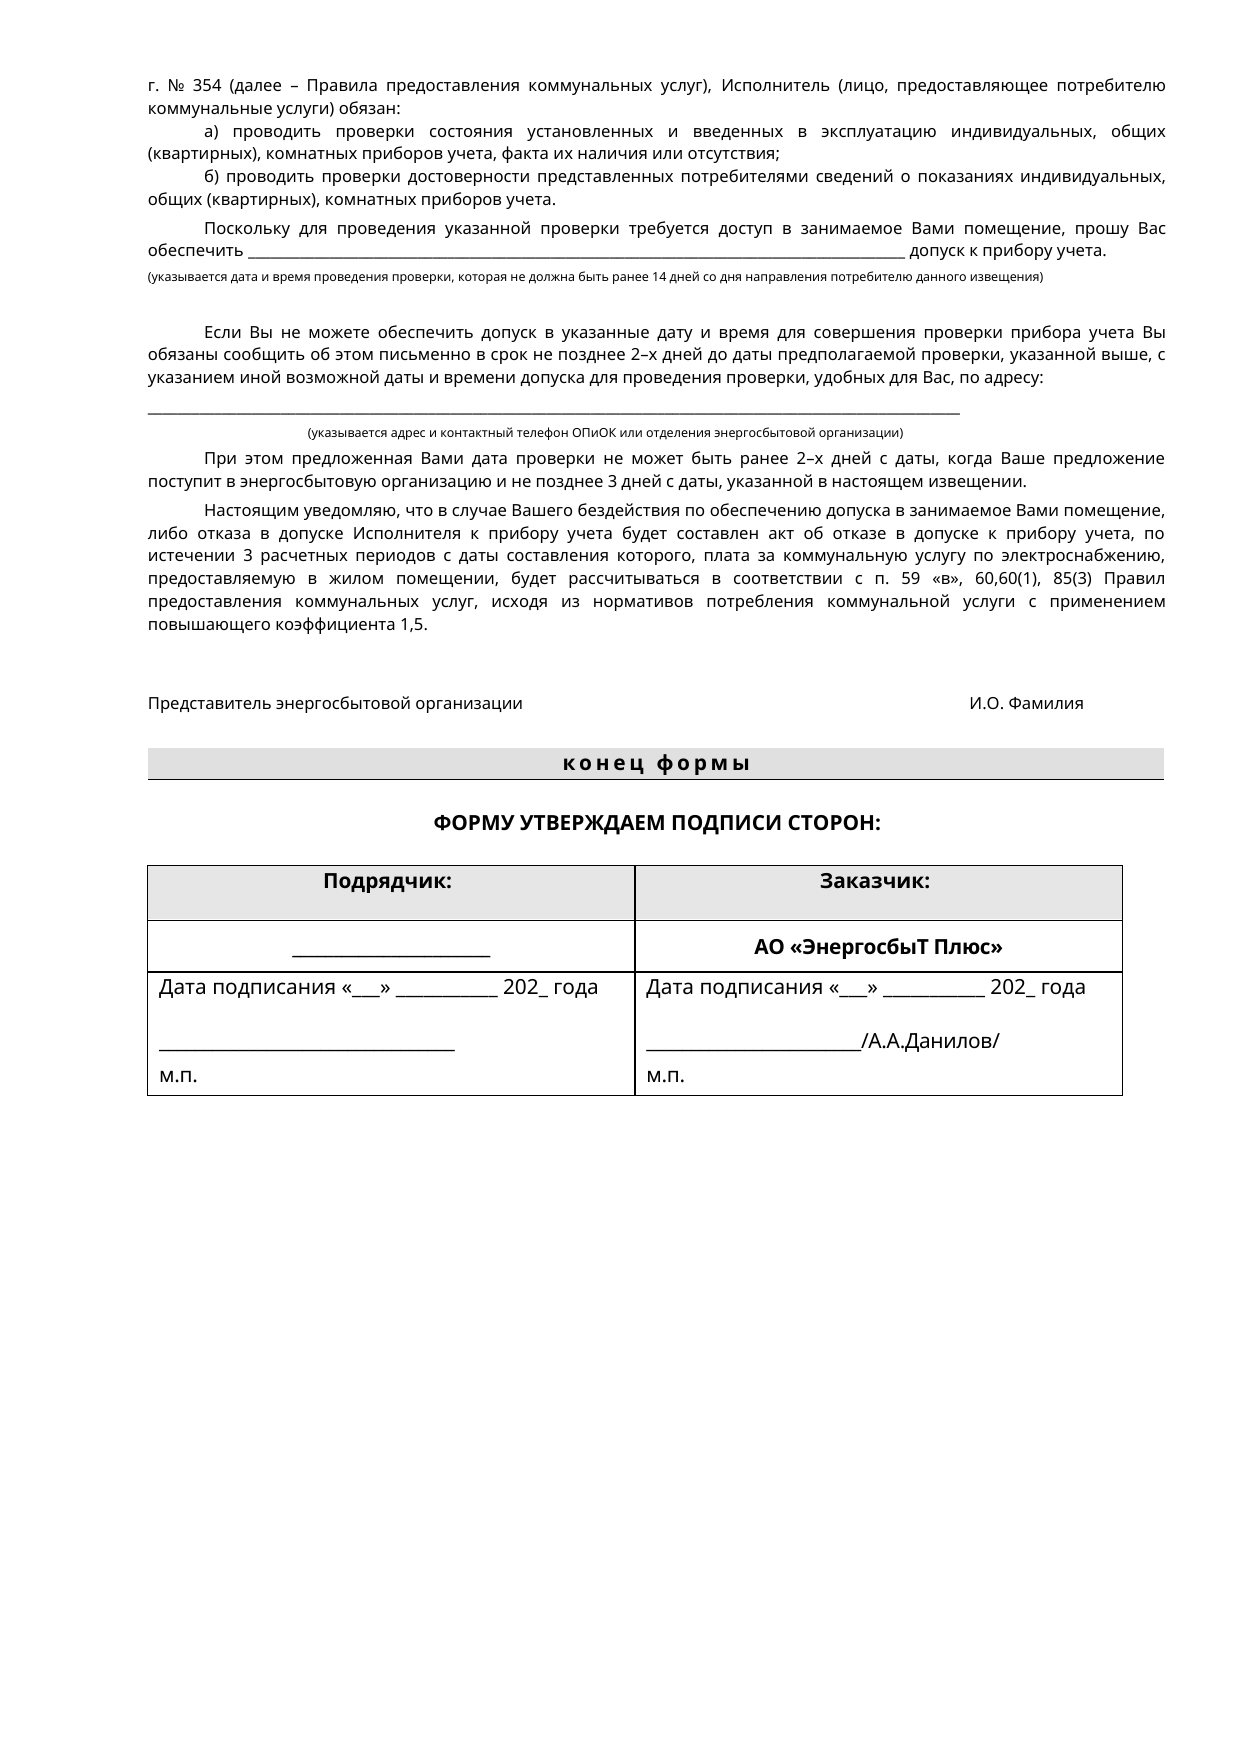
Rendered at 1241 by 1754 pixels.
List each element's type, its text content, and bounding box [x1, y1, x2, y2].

table_cell ________________________ [148, 921, 634, 971]
text б) проводить проверки достоверности представленных потребителями сведений о показаниях индивидуальных, общих (квартирных), комнатных приборов учета. [148, 165, 1167, 210]
text Если Вы не можете обеспечить допуск в указанные дату и время для совершения проверки прибора учета Вы обязаны сообщить об этом письменно в срок не позднее 2–х дней до даты предполагаемой проверки, указанной выше, с указанием иной возможной даты и времени допуска для проведения проверки, удобных для Вас, по адресу: [148, 320, 1167, 388]
table_header Подрядчик: [148, 866, 634, 919]
text Представитель энергосбытовой организации И.О. Фамилия [148, 692, 1167, 714]
text ФОРМУ УТВЕРЖДАЕМ ПОДПИСИ СТОРОН: [148, 808, 1167, 837]
table_cell АО «ЭнергосбыТ Плюс» [636, 921, 1122, 971]
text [148, 74, 1167, 119]
text (указывается адрес и контактный телефон ОПиОК или отделения энергосбытовой организации) [148, 424, 1167, 441]
table_header Заказчик: [636, 866, 1122, 919]
text Настоящим уведомляю, что в случае Вашего бездействия по обеспечению допуска в занимаемое Вами помещение, либо отказа в допуске Исполнителя к прибору учета будет составлен акт об отказе в допуске к прибору учета, по истечении 3 расчетных периодов с даты составления которого, плата за коммунальную услугу по электроснабжению, предоставляемую в жилом помещении, будет рассчитываться в соответствии с п. 59 «в», 60,60(1), 85(3) Правил предоставления коммунальных услуг, исходя из нормативов потребления коммунальной услуги с применением повышающего коэффициента 1,5. [148, 499, 1167, 635]
table_cell Дата подписания «___» ___________ 202_ года _________________________________ м.п. [148, 973, 634, 1095]
text Поскольку для проведения указанной проверки требуется доступ в занимаемое Вами помещение, прошу Вас обеспечить _________________________________________________________________________________________ допуск к прибору учета. [148, 216, 1167, 262]
text а) проводить проверки состояния установленных и введенных в эксплуатацию индивидуальных, общих (квартирных), комнатных приборов учета, факта их наличия или отсутствия; [148, 119, 1167, 165]
text конец формы [148, 748, 1164, 779]
text При этом предложенная Вами дата проверки не может быть ранее 2–х дней с даты, когда Ваше предложение поступит в энергосбытовую организацию и не позднее 3 дней с даты, указанной в настоящем извещении. [148, 447, 1167, 492]
text ______________________________________________________________________________________________________________ [148, 395, 1167, 417]
table_cell Дата подписания «___» ___________ 202_ года ________________________/А.А.Данилов/ м.п. [636, 973, 1122, 1095]
text (указывается дата и время проведения проверки, которая не должна быть ранее 14 дней со дня направления потребителю данного извещения) [148, 268, 1167, 285]
